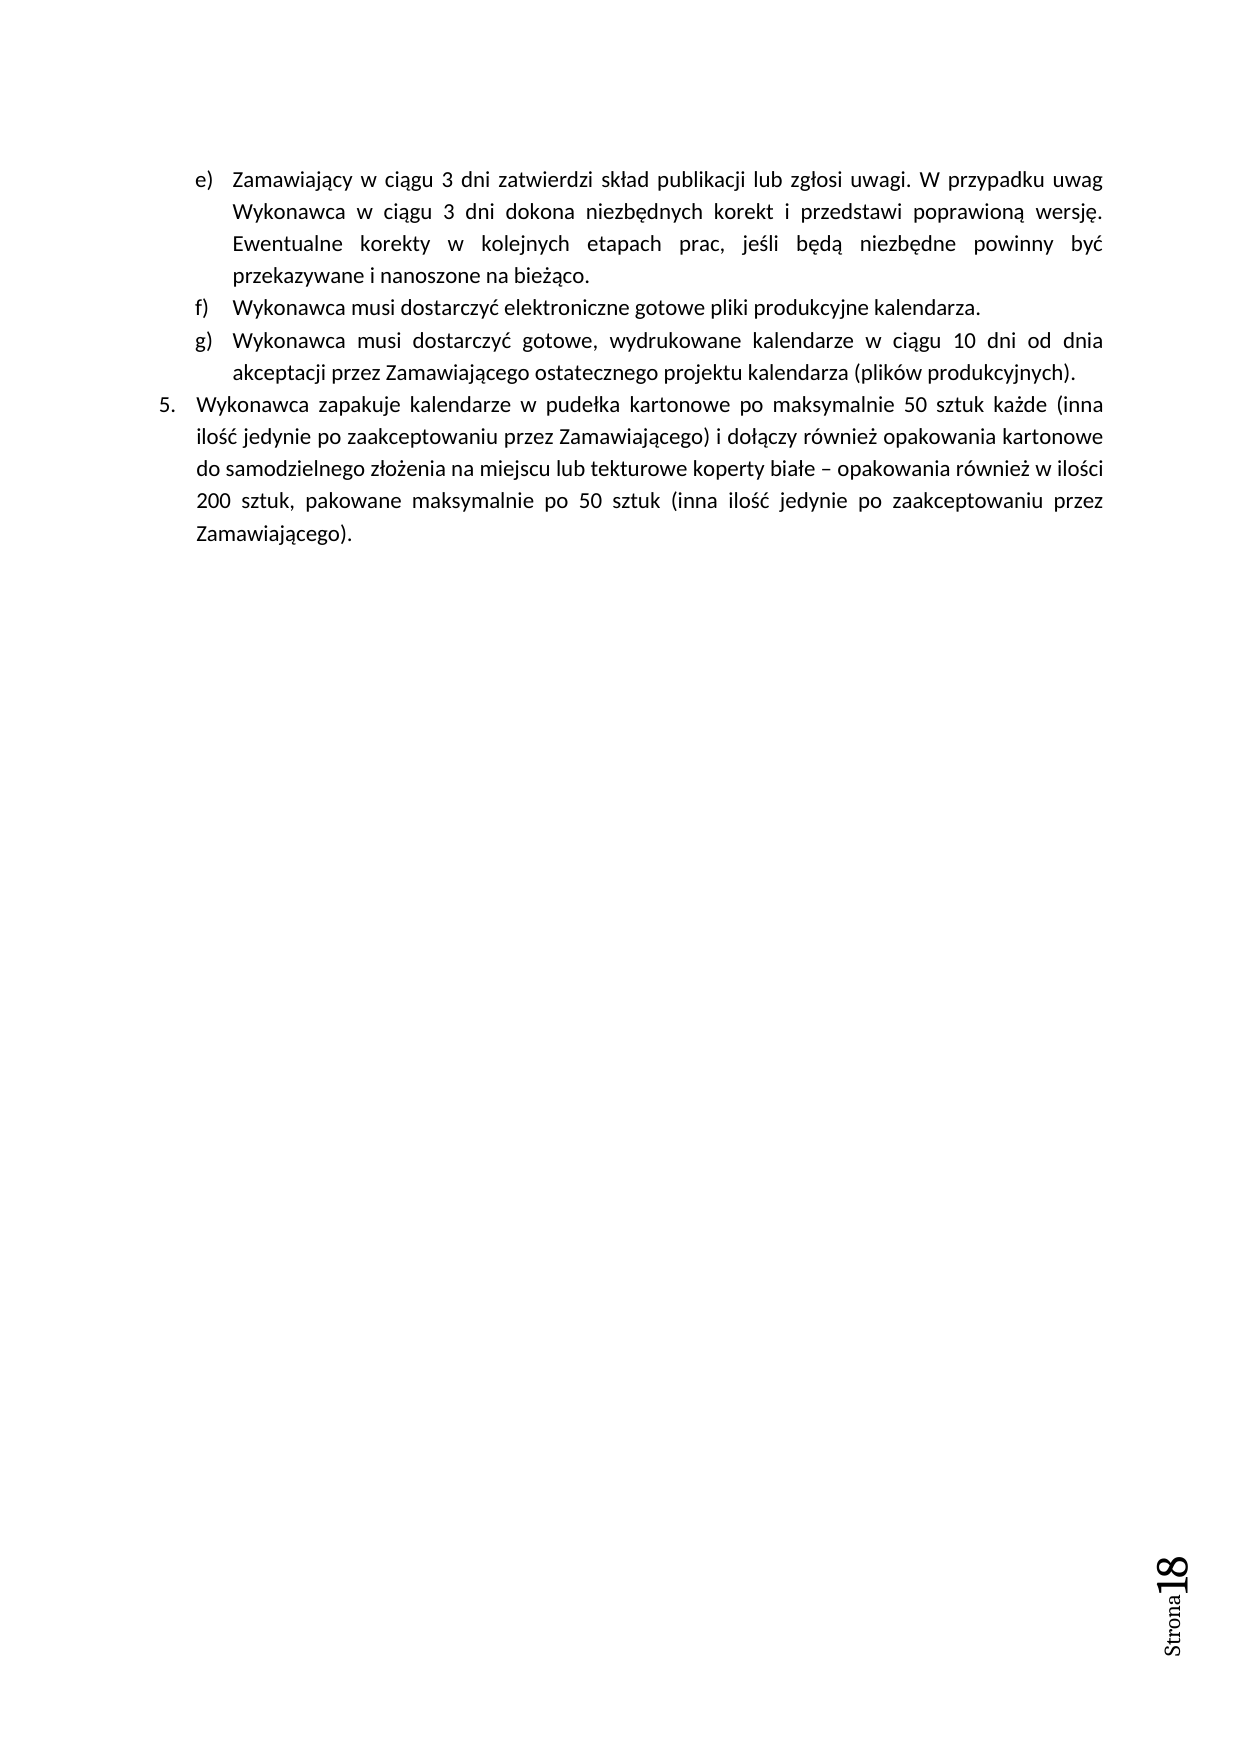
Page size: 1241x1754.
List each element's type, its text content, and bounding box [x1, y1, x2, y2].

list Wykonawca musi dostarczyć gotowe, wydrukowane kalendarze w ciągu 10 dni od dnia akceptacji przez Zamawiającego ostatecznego projektu kalendarza (plików produkcyjnych). [195, 326, 1105, 386]
list Wykonawca zapakuje kalendarze w pudełka kartonowe po maksymalnie 50 sztuk każde (inna ilość jedynie po zaakceptowaniu przez Zamawiającego) i dołączy również opakowania kartonowe do samodzielnego złożenia na miejscu lub tekturowe koperty białe – opakowania również w ilości 200 sztuk, pakowane maksymalnie po 50 sztuk (inna ilość jedynie po zaakceptowaniu przez Zamawiającego). [158, 390, 1105, 547]
list Wykonawca musi dostarczyć elektroniczne gotowe pliki produkcyjne kalendarza. [195, 293, 1105, 322]
list Zamawiający w ciągu 3 dni zatwierdzi skład publikacji lub zgłosi uwagi. W przypadku uwag Wykonawca w ciągu 3 dni dokona niezbędnych korekt i przedstawi poprawioną wersję. Ewentualne korekty w kolejnych etapach prac, jeśli będą niezbędne powinny być przekazywane i nanoszone na bieżąco. [195, 165, 1105, 289]
